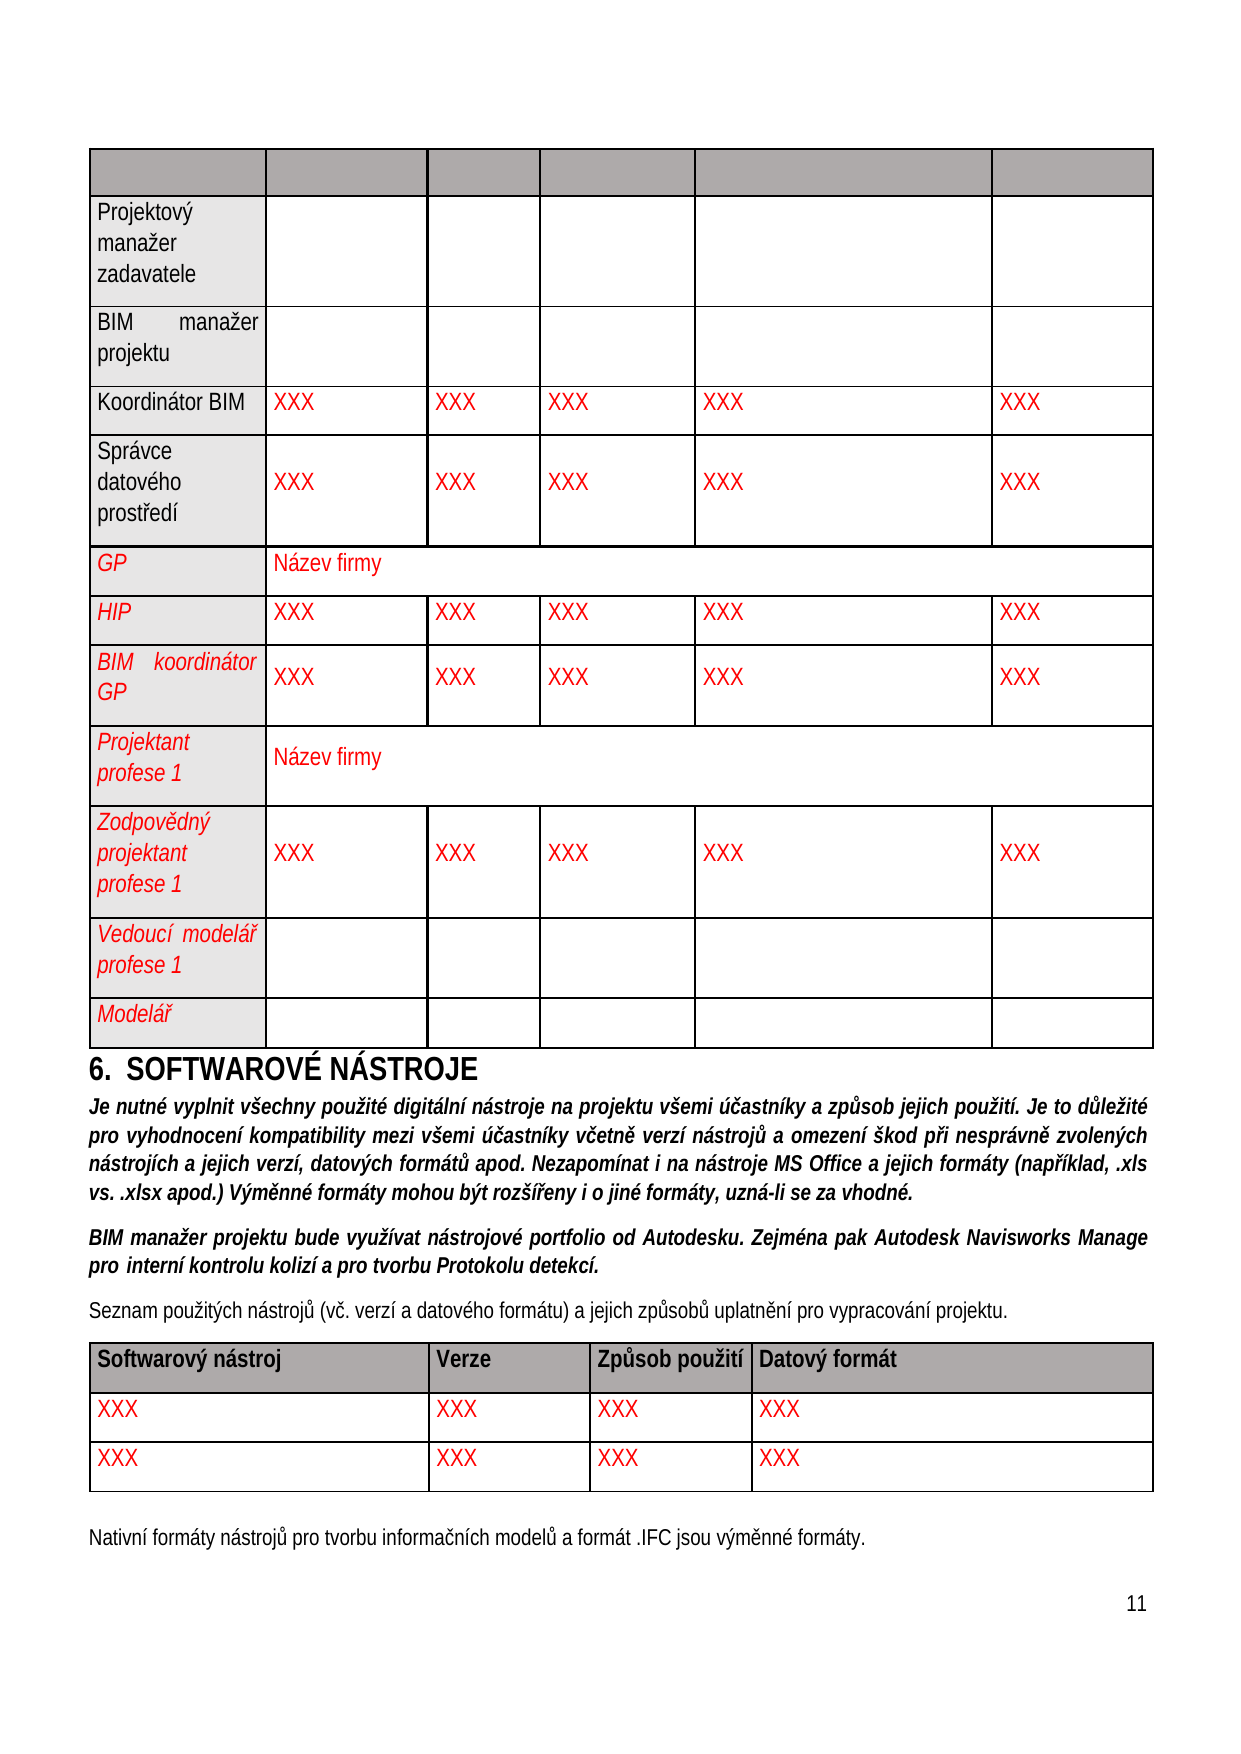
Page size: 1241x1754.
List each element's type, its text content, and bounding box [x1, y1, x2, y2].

text Je nutné vyplnit všechny použité digitální nástroje na projektu všemi účastníky a způsob jejich použití. Je to důležité pro vyhodnocení kompatibility mezi všemi účastníky včetně verzí nástrojů a omezení škod při nesprávně zvolených nástrojích a jejich verzí, datových formátů apod. Nezapomínat i na nástroje MS Office a jejich formáty (například, .xls vs. .xlsx apod.) Výměnné formáty mohou být rozšířeny i o jiné formáty, uzná-li se za vhodné. [89, 1093, 1152, 1205]
table_cell Název firmy [267, 548, 1152, 595]
table_cell XXX [267, 646, 426, 725]
table_cell [429, 919, 539, 997]
table_cell XXX [696, 387, 991, 434]
table_cell XXX [993, 597, 1152, 644]
table_cell XXX [753, 1394, 1152, 1441]
table_cell [696, 919, 991, 997]
table_cell [429, 307, 539, 386]
text Nativní formáty nástrojů pro tvorbu informačních modelů a formát .IFC jsou výměnné formáty. [89, 1524, 1152, 1551]
table_cell XXX [541, 646, 694, 725]
table_cell Vedoucí modelář profese 1 [91, 919, 265, 997]
table_cell XXX [429, 436, 539, 545]
table_cell [541, 307, 694, 386]
table_cell [541, 919, 694, 997]
table_cell [993, 197, 1152, 306]
table_cell XXX [696, 597, 991, 644]
table_cell XXX [753, 1443, 1152, 1491]
table_cell [267, 197, 426, 306]
table_cell [696, 197, 991, 306]
table_cell Správce datového prostředí [91, 436, 265, 545]
table_cell XXX [429, 646, 539, 725]
text BIM manažer projektu bude využívat nástrojové portfolio od Autodesku. Zejména pak Autodesk Navisworks Manage pro interní kontrolu kolizí a pro tvorbu Protokolu detekcí. [89, 1224, 1152, 1278]
table_cell XXX [91, 1394, 428, 1441]
table_cell XXX [541, 597, 694, 644]
table_cell BIM manažer projektu [91, 307, 265, 386]
table_cell XXX [696, 646, 991, 725]
table_header Softwarový nástroj [91, 1344, 428, 1392]
table_cell [541, 197, 694, 306]
subtitle SOFTWAROVÉ NÁSTROJE [89, 1049, 1152, 1087]
table_cell XXX [591, 1443, 751, 1491]
table_header Funkce [91, 150, 265, 195]
table_header Organizace [267, 150, 426, 195]
table_header Způsob použití [591, 1344, 751, 1392]
table_cell XXX [429, 597, 539, 644]
table_header Jméno [429, 150, 539, 195]
table_cell Koordinátor BIM [91, 387, 265, 434]
table_cell XXX [993, 807, 1152, 917]
table_cell XXX [541, 387, 694, 434]
table_cell HIP [91, 597, 265, 644]
table_cell [429, 197, 539, 306]
table_cell [267, 919, 426, 997]
table_cell XXX [993, 646, 1152, 725]
table_cell XXX [541, 807, 694, 917]
table_cell Projektový manažer zadavatele [91, 197, 265, 306]
text Seznam použitých nástrojů (vč. verzí a datového formátu) a jejich způsobů uplatnění pro vypracování projektu. [89, 1297, 1152, 1323]
table_cell [993, 307, 1152, 386]
table_header Telefon [993, 150, 1152, 195]
table_cell XXX [696, 807, 991, 917]
table_cell XXX [267, 597, 426, 644]
table_cell [541, 999, 694, 1047]
table_cell XXX [591, 1394, 751, 1441]
table_header E-mail [696, 150, 991, 195]
table_cell BIM koordinátor GP [91, 646, 265, 725]
table_cell XXX [429, 387, 539, 434]
table_header Datový formát [753, 1344, 1152, 1392]
table_cell Název firmy [267, 727, 1152, 805]
table_cell Projektant profese 1 [91, 727, 265, 805]
table_cell [993, 999, 1152, 1047]
table_cell XXX [267, 387, 426, 434]
table_header Verze [430, 1344, 589, 1392]
table_cell XXX [541, 436, 694, 545]
table_cell [696, 307, 991, 386]
table_cell XXX [267, 436, 426, 545]
table_cell [993, 919, 1152, 997]
table_cell XXX [993, 436, 1152, 545]
table_cell XXX [696, 436, 991, 545]
table_cell XXX [91, 1443, 428, 1491]
table_cell [267, 307, 426, 386]
table_cell XXX [430, 1443, 589, 1491]
table_cell Modelář [91, 999, 265, 1047]
table_cell XXX [267, 807, 426, 917]
table_cell GP [91, 548, 265, 595]
table_cell [267, 999, 426, 1047]
table_header Příjmení [541, 150, 694, 195]
table_cell XXX [429, 807, 539, 917]
table_cell [696, 999, 991, 1047]
table_cell XXX [993, 387, 1152, 434]
table_cell XXX [430, 1394, 589, 1441]
table_cell [429, 999, 539, 1047]
table_cell Zodpovědný projektant profese 1 [91, 807, 265, 917]
